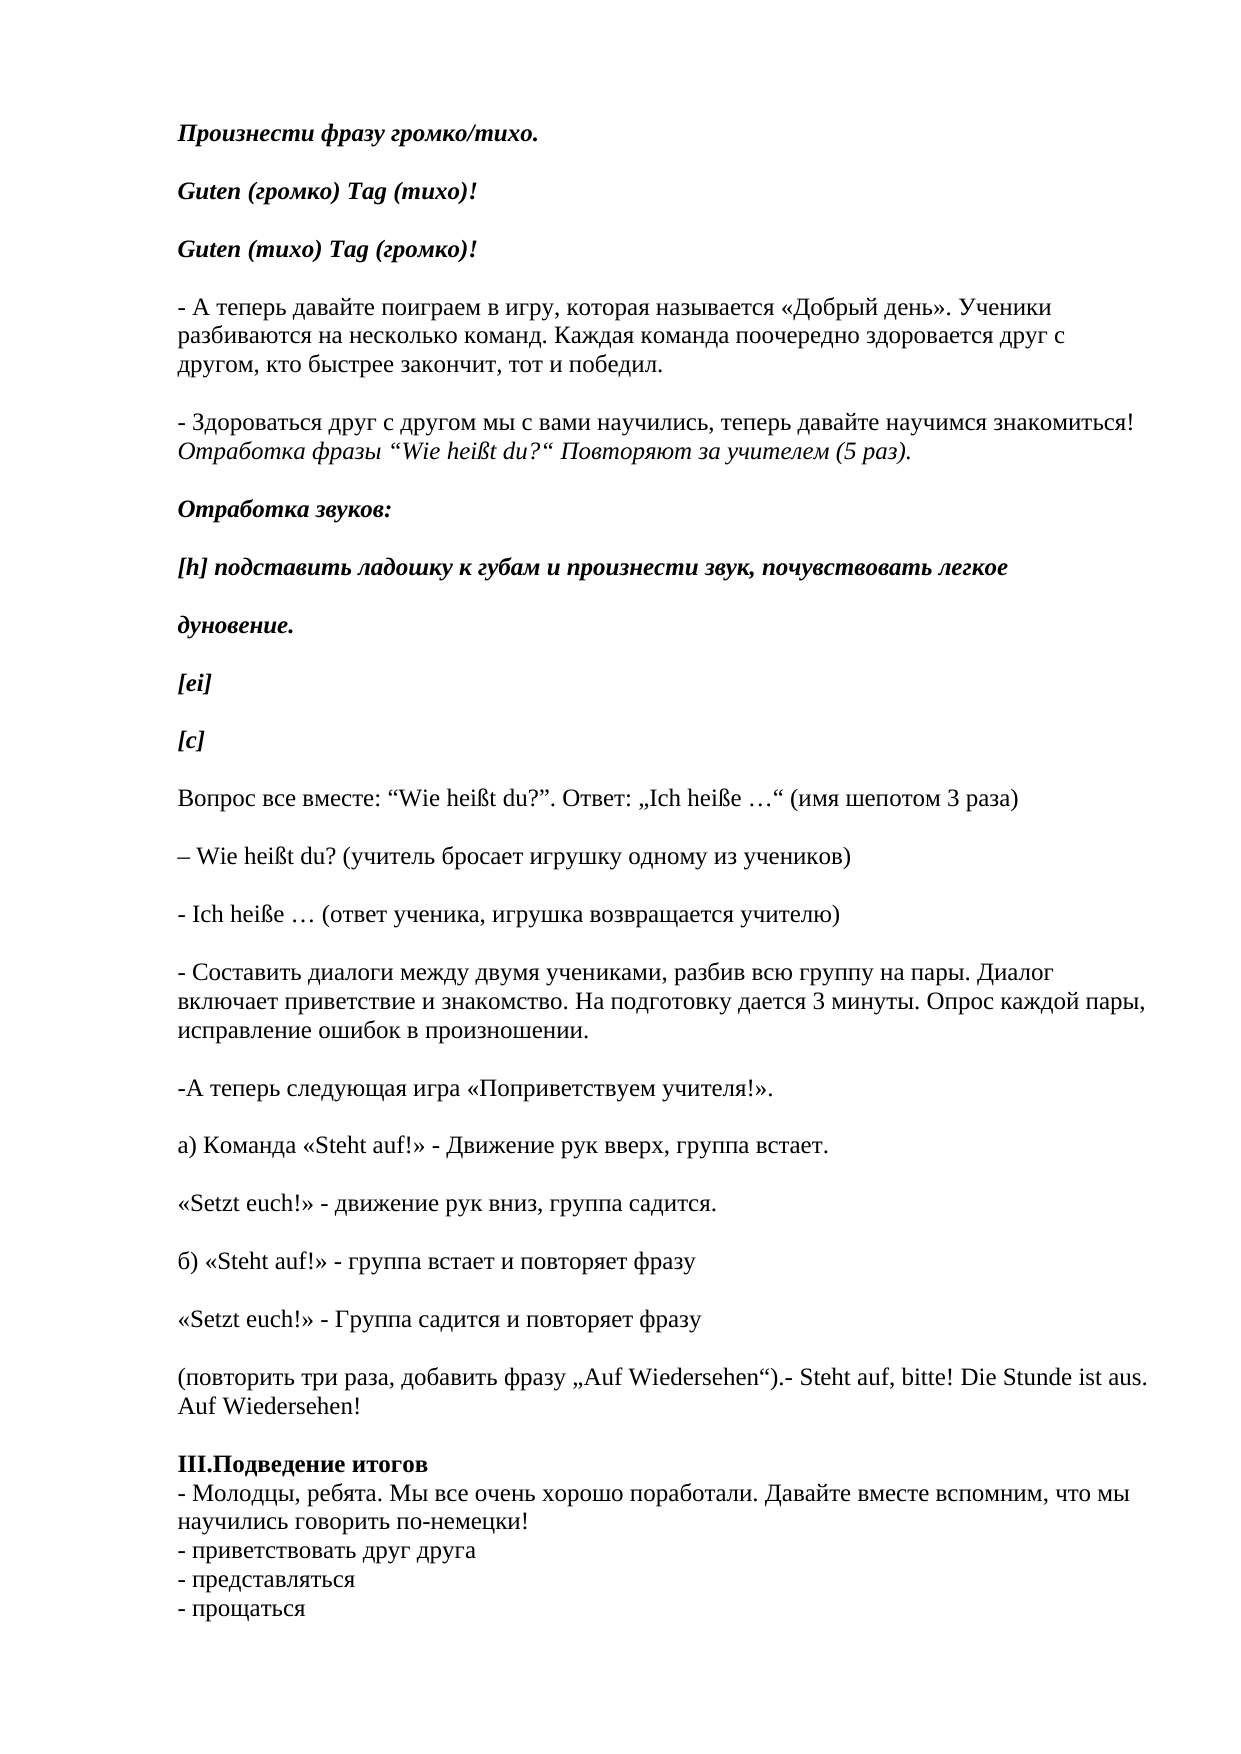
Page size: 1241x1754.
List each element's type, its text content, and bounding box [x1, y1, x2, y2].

text б) «Steht auf!» - группа встает и повторяет фразу [177, 1246, 1152, 1275]
text [h] подставить ладошку к губам и произнести звук, почувствовать легкое [177, 552, 1152, 581]
text - Составить диалоги между двумя учениками, разбив всю группу на пары. Диалог включает приветствие и знакомство. На подготовку дается 3 минуты. Опрос каждой пары, исправление ошибок в произношении. [177, 957, 1152, 1043]
text -А теперь следующая игра «Поприветствуем учителя!». [177, 1073, 1152, 1101]
text - Здороваться друг с другом мы с вами научились, теперь давайте научимся знакомиться! Отработка фразы “Wie heißt du?“ Повторяют за учителем (5 раз). [177, 407, 1152, 465]
text - Ich heiße … (ответ ученика, игрушка возвращается учителю) [177, 899, 1152, 928]
text Произнести фразу громко/тихо. [177, 118, 1152, 147]
text Отработка звуков: [177, 494, 1152, 523]
text Guten (тихо) Tag (громко)! [177, 234, 1152, 263]
text «Setzt euch!» - Группа садится и повторяет фразу [177, 1304, 1152, 1333]
text III.Подведение итогов [177, 1449, 1152, 1478]
text Guten (громко) Tag (тихо)! [177, 176, 1152, 205]
text – Wie heißt du? (учитель бросает игрушку одному из учеников) [177, 841, 1152, 870]
text «Setzt euch!» - движение рук вниз, группа садится. [177, 1188, 1152, 1217]
text [c] [177, 726, 1152, 754]
text a) Команда «Steht auf!» - Движение рук вверх, группа встает. [177, 1131, 1152, 1159]
text Вопрос все вместе: “Wie heißt du?”. Ответ: „Ich heiße …“ (имя шепотом 3 раза) [177, 783, 1152, 812]
text - А теперь давайте поиграем в игру, которая называется «Добрый день». Ученики разбиваются на несколько команд. Каждая команда поочередно здоровается друг с другом, кто быстрее закончит, тот и победил. [177, 292, 1152, 378]
text - приветствовать друг друга [177, 1535, 1152, 1564]
text (повторить три раза, добавить фразу „Auf Wiedersehen“).- Steht auf, bitte! Die Stunde ist aus. Auf Wiedersehen! [177, 1362, 1152, 1420]
text - Молодцы, ребята. Мы все очень хорошо поработали. Давайте вместе вспомним, что мы научились говорить по-немецки! [177, 1478, 1152, 1535]
text [ei] [177, 668, 1152, 696]
text дуновение. [177, 610, 1152, 638]
text - представляться [177, 1564, 1152, 1593]
text - прощаться [177, 1593, 1152, 1621]
